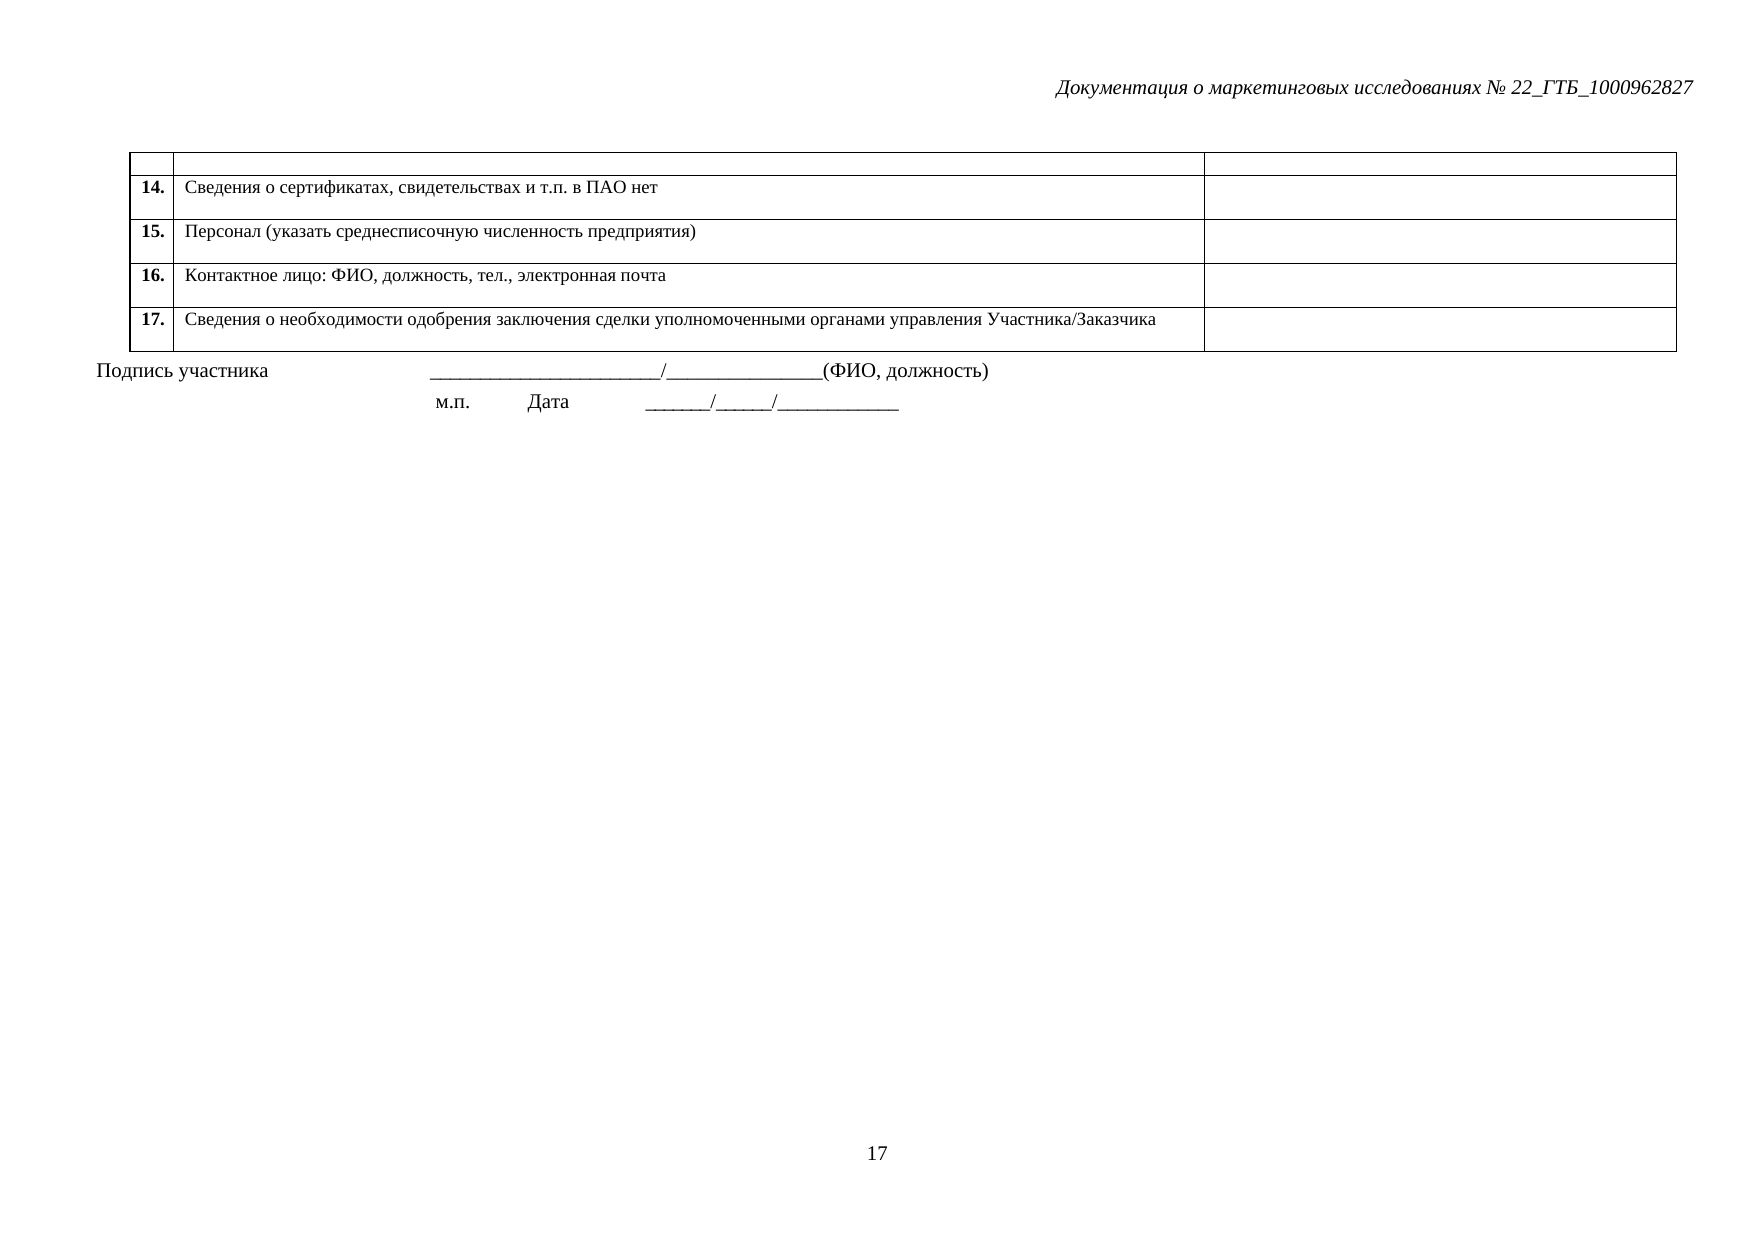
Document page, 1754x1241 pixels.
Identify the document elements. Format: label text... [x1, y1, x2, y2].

table_cell Персонал (указать среднесписочную численность предприятия) [174, 220, 1204, 263]
table_cell [131, 264, 173, 307]
table_cell Сведения о сертификатах, свидетельствах и т.п. в ПАО нет [174, 176, 1204, 219]
table_cell [131, 308, 173, 351]
table_cell Контактное лицо: ФИО, должность, тел., электронная почта [174, 264, 1204, 307]
text Подпись участника /_______________(ФИО, должность) [96, 358, 1695, 382]
table_cell [1205, 153, 1676, 174]
table_cell [131, 176, 173, 219]
table_cell Сведения о необходимости одобрения заключения сделки уполномоченными органами управления Участника/Заказчика [174, 308, 1204, 351]
table_cell [1205, 264, 1676, 307]
table_cell [1205, 220, 1676, 263]
table_cell [1205, 308, 1676, 351]
text м.п. Дата / / [326, 389, 1695, 413]
table_cell [131, 153, 173, 174]
table_cell [1205, 176, 1676, 219]
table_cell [174, 153, 1204, 174]
table_cell [131, 220, 173, 263]
